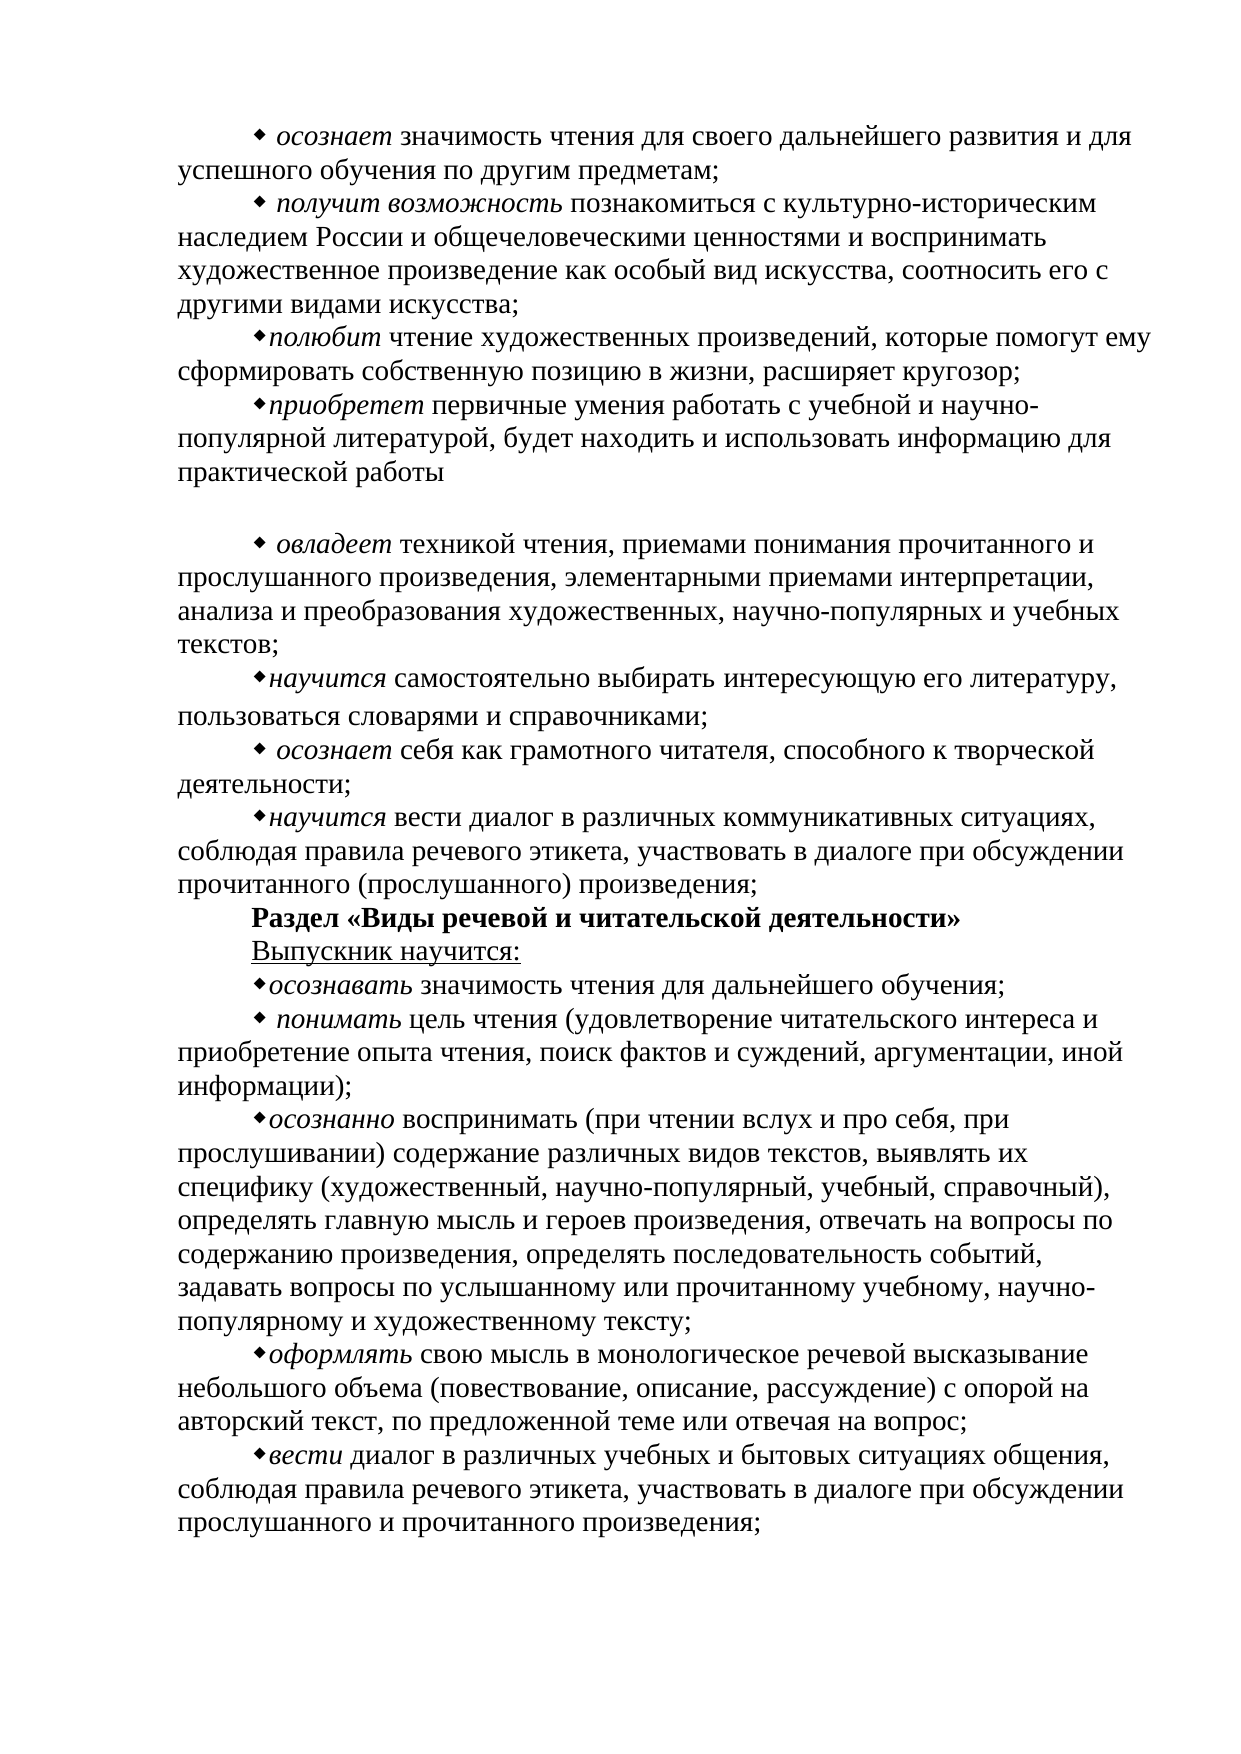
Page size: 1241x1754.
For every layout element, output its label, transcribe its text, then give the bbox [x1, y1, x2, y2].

text осознанно воспринимать (при чтении вслух и про себя, при прослушивании) содержание различных видов текстов, выявлять их специфику (художественный, научно-популярный, учебный, справочный), определять главную мысль и героев произведения, отвечать на вопросы по содержанию произведения, определять последовательность событий, задавать вопросы по услышанному или прочитанному учебному, научно-популярному и художественному тексту; [177, 1101, 1152, 1336]
text осознает значимость чтения для своего дальнейшего развития и для [251, 118, 1152, 152]
text полюбит чтение художественных произведений, которые помогут ему сформировать собственную позицию в жизни, расширяет кругозор; [177, 319, 1152, 387]
text вести диалог в различных учебных и бытовых ситуациях общения, соблюдая правила речевого этикета, участвовать в диалоге при обсуждении прослушанного и прочитанного произведения; [177, 1437, 1152, 1538]
text овладеет техникой чтения, приемами понимания прочитанного и прослушанного произведения, элементарными приемами интерпретации, анализа и преобразования художественных, научно-популярных и учебных текстов; [177, 526, 1152, 660]
text успешного обучения по другим предметам; [177, 152, 1152, 185]
text Раздел «Виды речевой и читательской деятельности» [177, 900, 1152, 933]
text осознает себя как грамотного читателя, способного к творческой деятельности; [177, 732, 1152, 799]
text получит возможность познакомиться с культурно-историческим наследием России и общечеловеческими ценностями и воспринимать художественное произведение как особый вид искусства, соотносить его с другими видами искусства; [177, 185, 1152, 319]
text научится вести диалог в различных коммуникативных ситуациях, соблюдая правила речевого этикета, участвовать в диалоге при обсуждении прочитанного (прослушанного) произведения; [177, 799, 1152, 900]
text понимать цель чтения (удовлетворение читательского интереса и приобретение опыта чтения, поиск фактов и суждений, аргументации, иной информации); [177, 1001, 1152, 1101]
text приобретет первичные умения работать с учебной и научно-популярной литературой, будет находить и использовать информацию для практической работы [177, 387, 1152, 487]
text научится самостоятельно выбирать интересующую его литературу, пользоваться словарями и справочниками; [177, 660, 1152, 732]
text Выпускник научится: [177, 933, 1152, 967]
text осознавать значимость чтения для дальнейшего обучения; [177, 967, 1152, 1001]
text оформлять свою мысль в монологическое речевой высказывание небольшого объема (повествование, описание, рассуждение) с опорой на авторский текст, по предложенной теме или отвечая на вопрос; [177, 1336, 1152, 1437]
